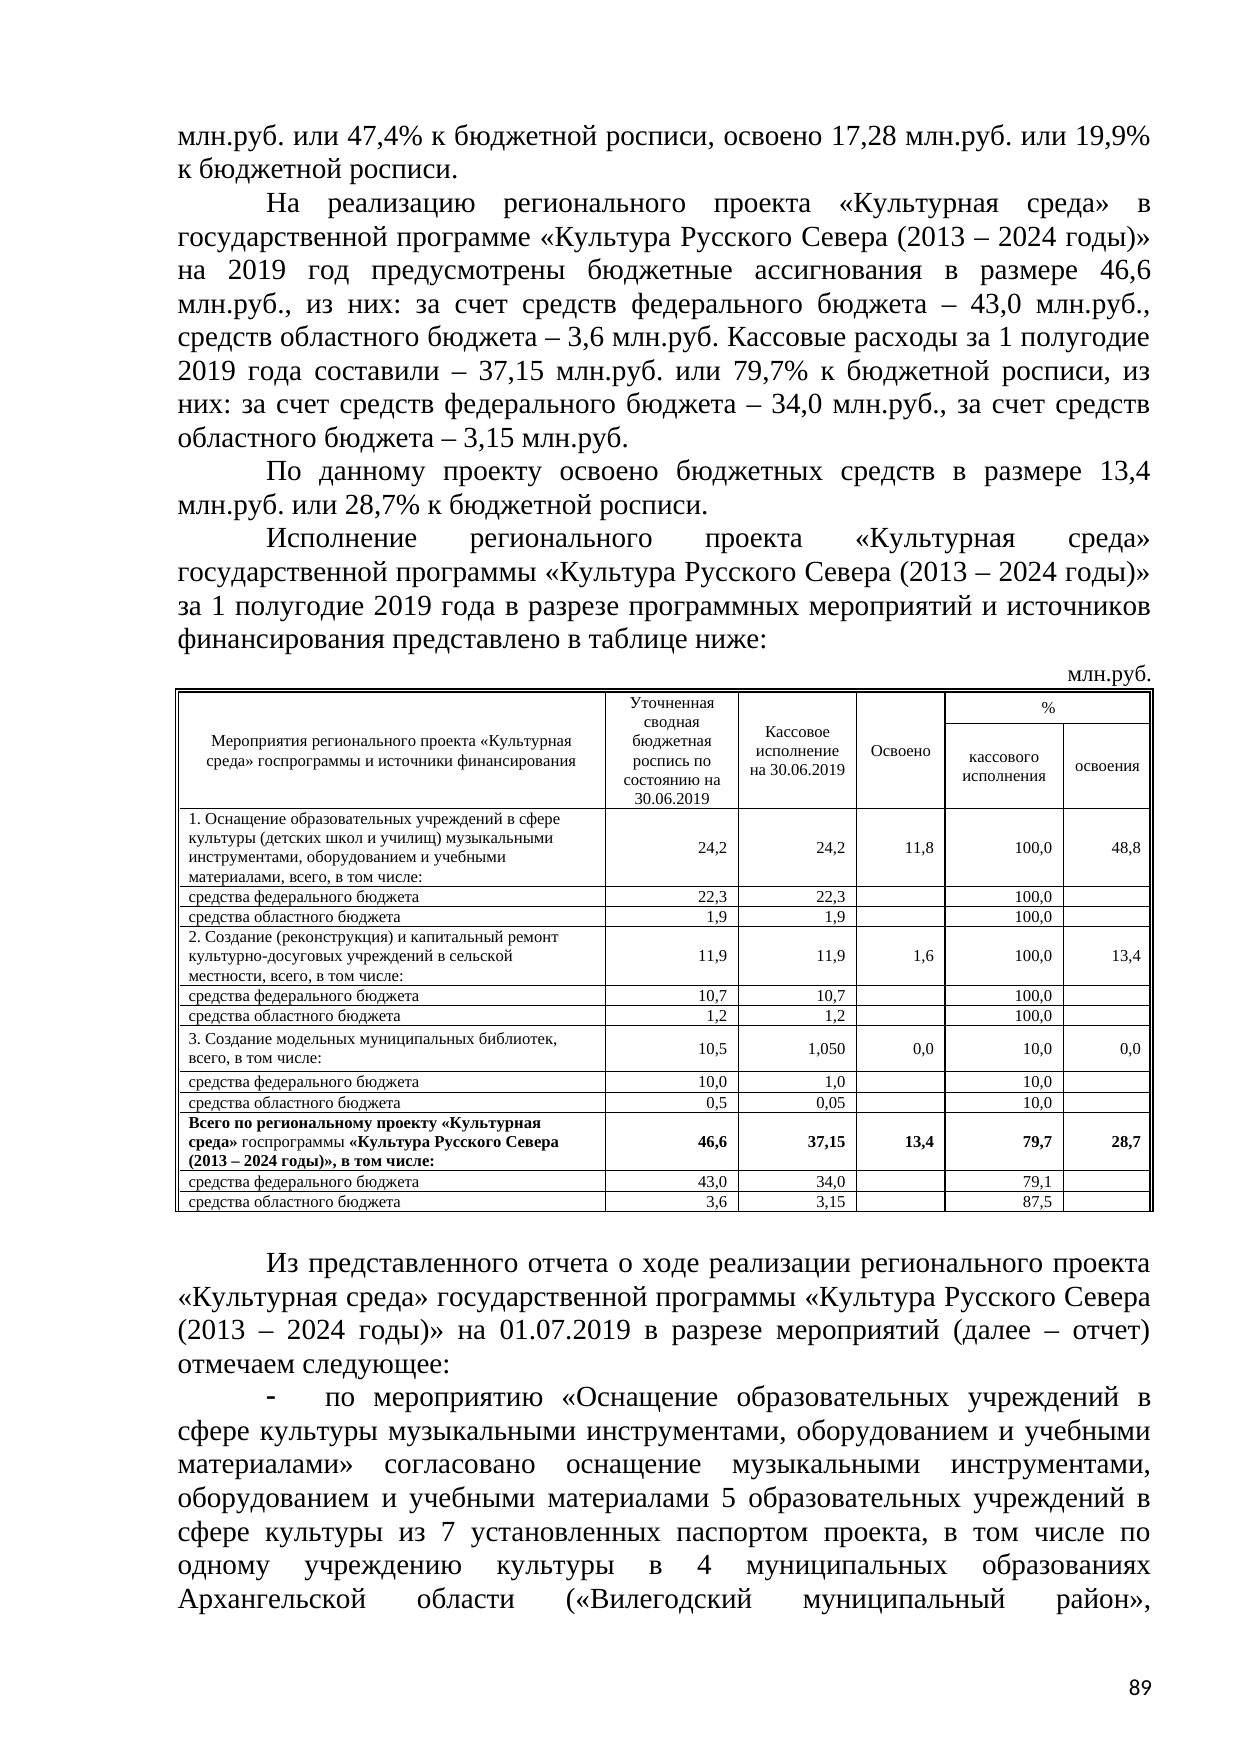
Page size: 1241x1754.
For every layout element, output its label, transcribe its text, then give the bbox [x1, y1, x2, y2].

text млн.руб. [177, 655, 1152, 688]
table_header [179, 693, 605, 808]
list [177, 1379, 1152, 1614]
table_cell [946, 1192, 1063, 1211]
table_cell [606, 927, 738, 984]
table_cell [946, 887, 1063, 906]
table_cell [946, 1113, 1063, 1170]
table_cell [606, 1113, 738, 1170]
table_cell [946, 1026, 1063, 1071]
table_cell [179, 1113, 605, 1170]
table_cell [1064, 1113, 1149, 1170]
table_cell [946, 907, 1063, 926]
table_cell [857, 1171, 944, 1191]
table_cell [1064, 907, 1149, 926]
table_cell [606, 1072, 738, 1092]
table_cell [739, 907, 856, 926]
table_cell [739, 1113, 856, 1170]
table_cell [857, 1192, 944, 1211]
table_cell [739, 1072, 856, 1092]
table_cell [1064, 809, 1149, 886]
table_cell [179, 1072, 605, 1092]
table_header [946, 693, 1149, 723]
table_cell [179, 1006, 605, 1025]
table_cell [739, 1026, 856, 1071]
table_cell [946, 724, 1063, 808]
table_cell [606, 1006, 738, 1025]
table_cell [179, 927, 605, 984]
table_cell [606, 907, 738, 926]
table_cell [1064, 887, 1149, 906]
list По данному проекту освоено бюджетных средств в размере 13,4 млн.руб. или 28,7% к бюджетной росписи. [177, 453, 1152, 521]
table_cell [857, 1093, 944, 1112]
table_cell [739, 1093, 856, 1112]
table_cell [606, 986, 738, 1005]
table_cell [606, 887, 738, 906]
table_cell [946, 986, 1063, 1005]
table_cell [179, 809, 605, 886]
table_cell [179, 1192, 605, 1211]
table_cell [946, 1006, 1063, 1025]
list Из представленного отчета о ходе реализации регионального проекта «Культурная среда» государственной программы «Культура Русского Севера (2013 – 2024 годы)» на 01.07.2019 в разрезе мероприятий (далее – отчет) отмечаем следующее: [177, 1245, 1152, 1379]
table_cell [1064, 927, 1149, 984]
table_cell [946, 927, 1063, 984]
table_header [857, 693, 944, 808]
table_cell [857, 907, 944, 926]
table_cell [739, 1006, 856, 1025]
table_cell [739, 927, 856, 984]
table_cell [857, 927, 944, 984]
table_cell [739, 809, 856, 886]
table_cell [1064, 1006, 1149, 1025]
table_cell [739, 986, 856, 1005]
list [177, 118, 1152, 185]
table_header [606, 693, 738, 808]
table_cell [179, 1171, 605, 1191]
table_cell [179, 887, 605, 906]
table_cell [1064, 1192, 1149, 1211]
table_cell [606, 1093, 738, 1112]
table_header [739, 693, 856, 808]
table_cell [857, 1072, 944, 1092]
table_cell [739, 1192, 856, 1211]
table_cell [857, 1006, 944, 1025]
list На реализацию регионального проекта «Культурная среда» в государственной программе «Культура Русского Севера (2013 – 2024 годы)» на 2019 год предусмотрены бюджетные ассигнования в размере 46,6 млн.руб., из них: за счет средств федерального бюджета – 43,0 млн.руб., средств областного бюджета – 3,6 млн.руб. Кассовые расходы за 1 полугодие 2019 года составили – 37,15 млн.руб. или 79,7% к бюджетной росписи, из них: за счет средств федерального бюджета – 34,0 млн.руб., за счет средств областного бюджета – 3,15 млн.руб. [177, 185, 1152, 453]
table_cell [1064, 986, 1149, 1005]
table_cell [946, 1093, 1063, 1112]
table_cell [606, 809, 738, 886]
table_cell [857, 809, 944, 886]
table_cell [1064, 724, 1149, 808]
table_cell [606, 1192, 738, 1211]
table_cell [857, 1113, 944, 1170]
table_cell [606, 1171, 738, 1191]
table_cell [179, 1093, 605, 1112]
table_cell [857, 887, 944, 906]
list Исполнение регионального проекта «Культурная среда» государственной программы «Культура Русского Севера (2013 – 2024 годы)» за 1 полугодие 2019 года в разрезе программных мероприятий и источников финансирования представлено в таблице ниже: [177, 521, 1152, 655]
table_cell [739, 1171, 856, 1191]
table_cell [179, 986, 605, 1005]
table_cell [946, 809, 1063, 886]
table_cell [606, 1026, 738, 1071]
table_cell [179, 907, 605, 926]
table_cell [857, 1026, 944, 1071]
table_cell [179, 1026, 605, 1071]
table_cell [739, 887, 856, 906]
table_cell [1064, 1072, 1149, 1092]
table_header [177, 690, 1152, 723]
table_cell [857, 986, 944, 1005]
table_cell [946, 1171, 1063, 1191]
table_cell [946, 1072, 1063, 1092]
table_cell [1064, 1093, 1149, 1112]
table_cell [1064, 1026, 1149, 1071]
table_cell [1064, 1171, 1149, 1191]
